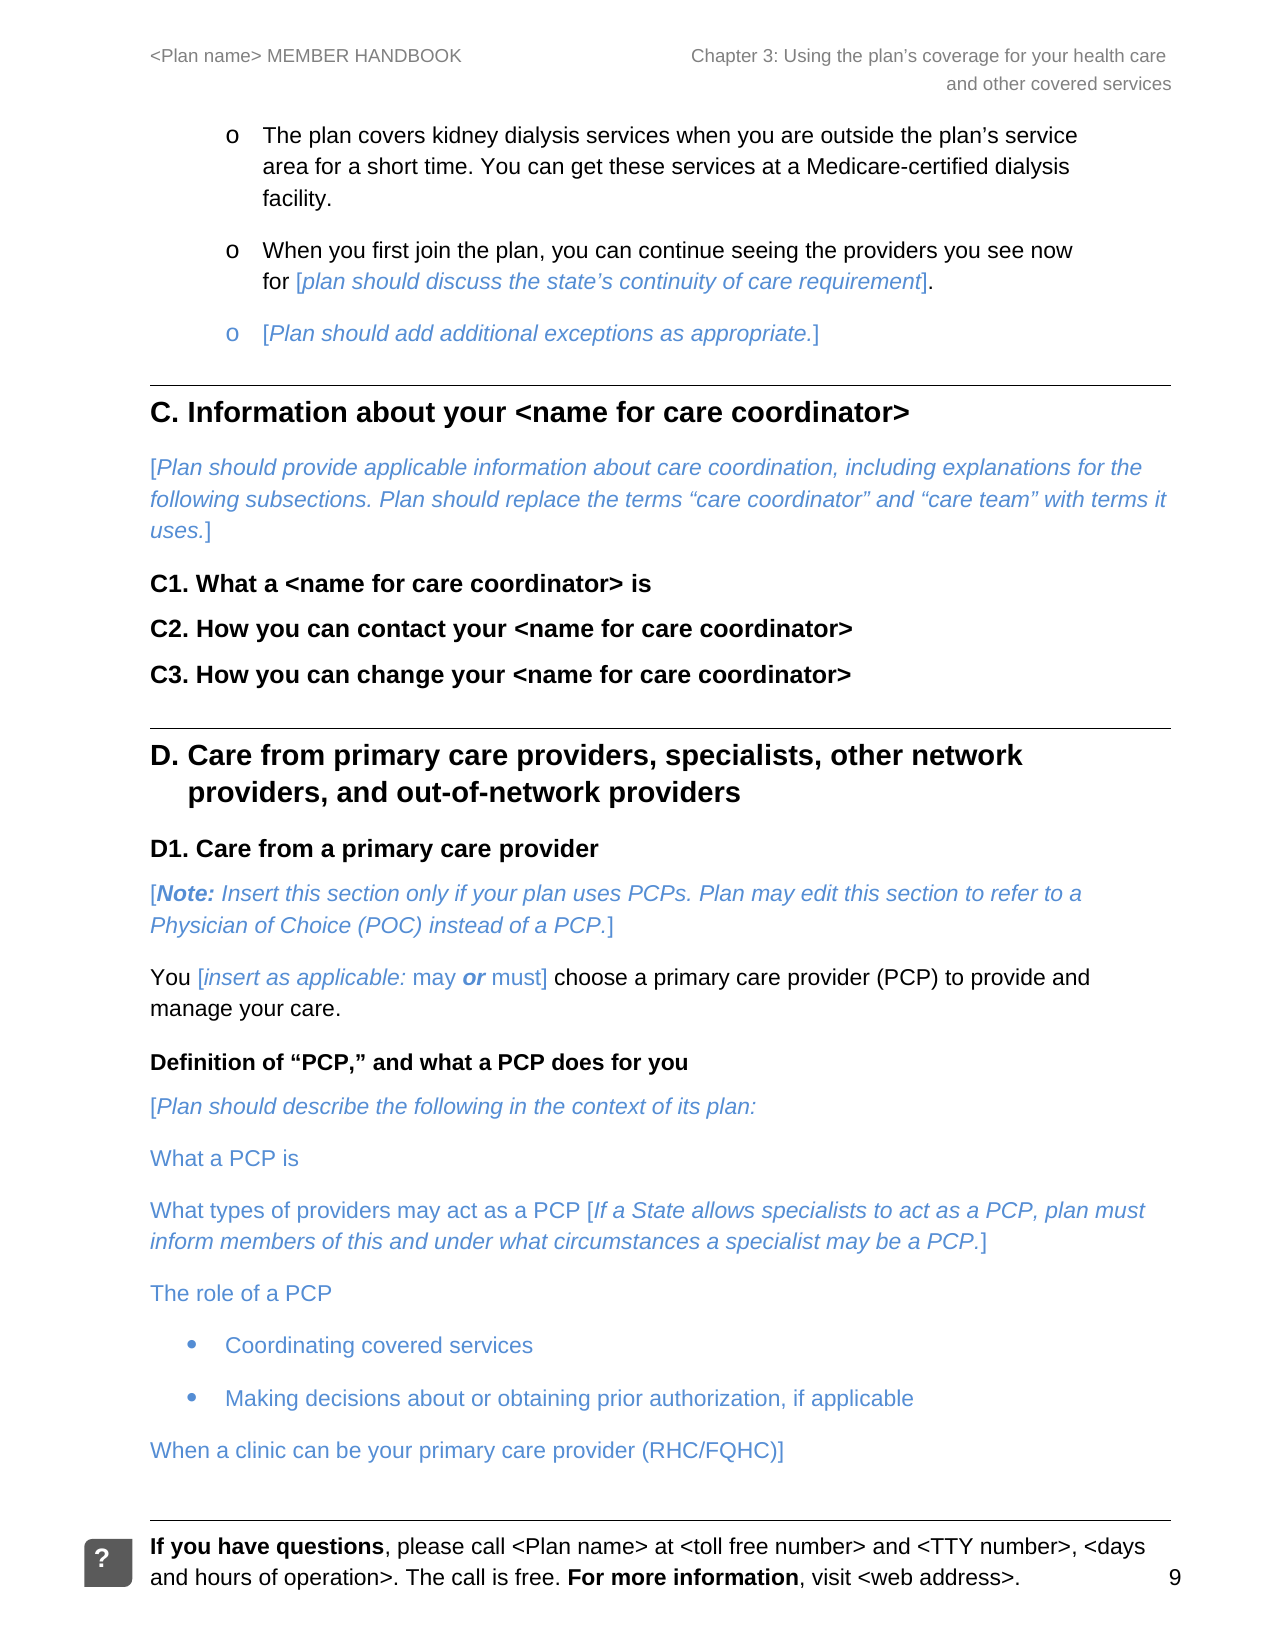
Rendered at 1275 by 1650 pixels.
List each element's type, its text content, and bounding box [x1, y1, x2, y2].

text The role of a PCP [150, 1277, 1171, 1308]
list Making decisions about or obtaining prior authorization, if applicable [187, 1381, 1096, 1412]
text What types of providers may act as a PCP [If a State allows specialists to act as a PCP, plan must inform members of this and under what circumstances a specialist may be a PCP.] [150, 1193, 1171, 1256]
list [Plan should add additional exceptions as appropriate.] [225, 316, 1096, 348]
text [Plan should describe the following in the context of its plan: [150, 1089, 1171, 1121]
text When a clinic can be your primary care provider (RHC/FQHC)] [150, 1433, 1171, 1464]
text You [insert as applicable: may or must] choose a primary care provider (PCP) to provide and manage your care. [150, 960, 1171, 1023]
subtitle C1. What a <name for care coordinator> is [150, 565, 1096, 599]
text [Plan should provide applicable information about care coordination, including explanations for the following subsections. Plan should replace the terms “care coordinator” and “care team” with terms it uses.] [150, 451, 1171, 544]
list Coordinating covered services [187, 1329, 1096, 1360]
subtitle Care from primary care providers, specialists, other network providers, and out-of-network providers [150, 729, 1171, 810]
text What a PCP is [150, 1141, 1171, 1173]
text [Note: Insert this section only if your plan uses PCPs. Plan may edit this section to refer to a Physician of Choice (POC) instead of a PCP.] [150, 877, 1171, 939]
subtitle D1. Care from a primary care provider [150, 831, 1096, 864]
subtitle C2. How you can contact your <name for care coordinator> [150, 611, 1096, 644]
subtitle C3. How you can change your <name for care coordinator> [150, 657, 1096, 690]
subtitle Information about your <name for care coordinator> [150, 386, 1171, 430]
list The plan covers kidney dialysis services when you are outside the plan’s service area for a short time. You can get these services at a Medicare-certified dialysis facility. [225, 118, 1096, 212]
subtitle Definition of “PCP,” and what a PCP does for you [150, 1043, 1096, 1077]
list When you first join the plan, you can continue seeing the providers you see now for [plan should discuss the state’s continuity of care requirement]. [225, 233, 1096, 296]
